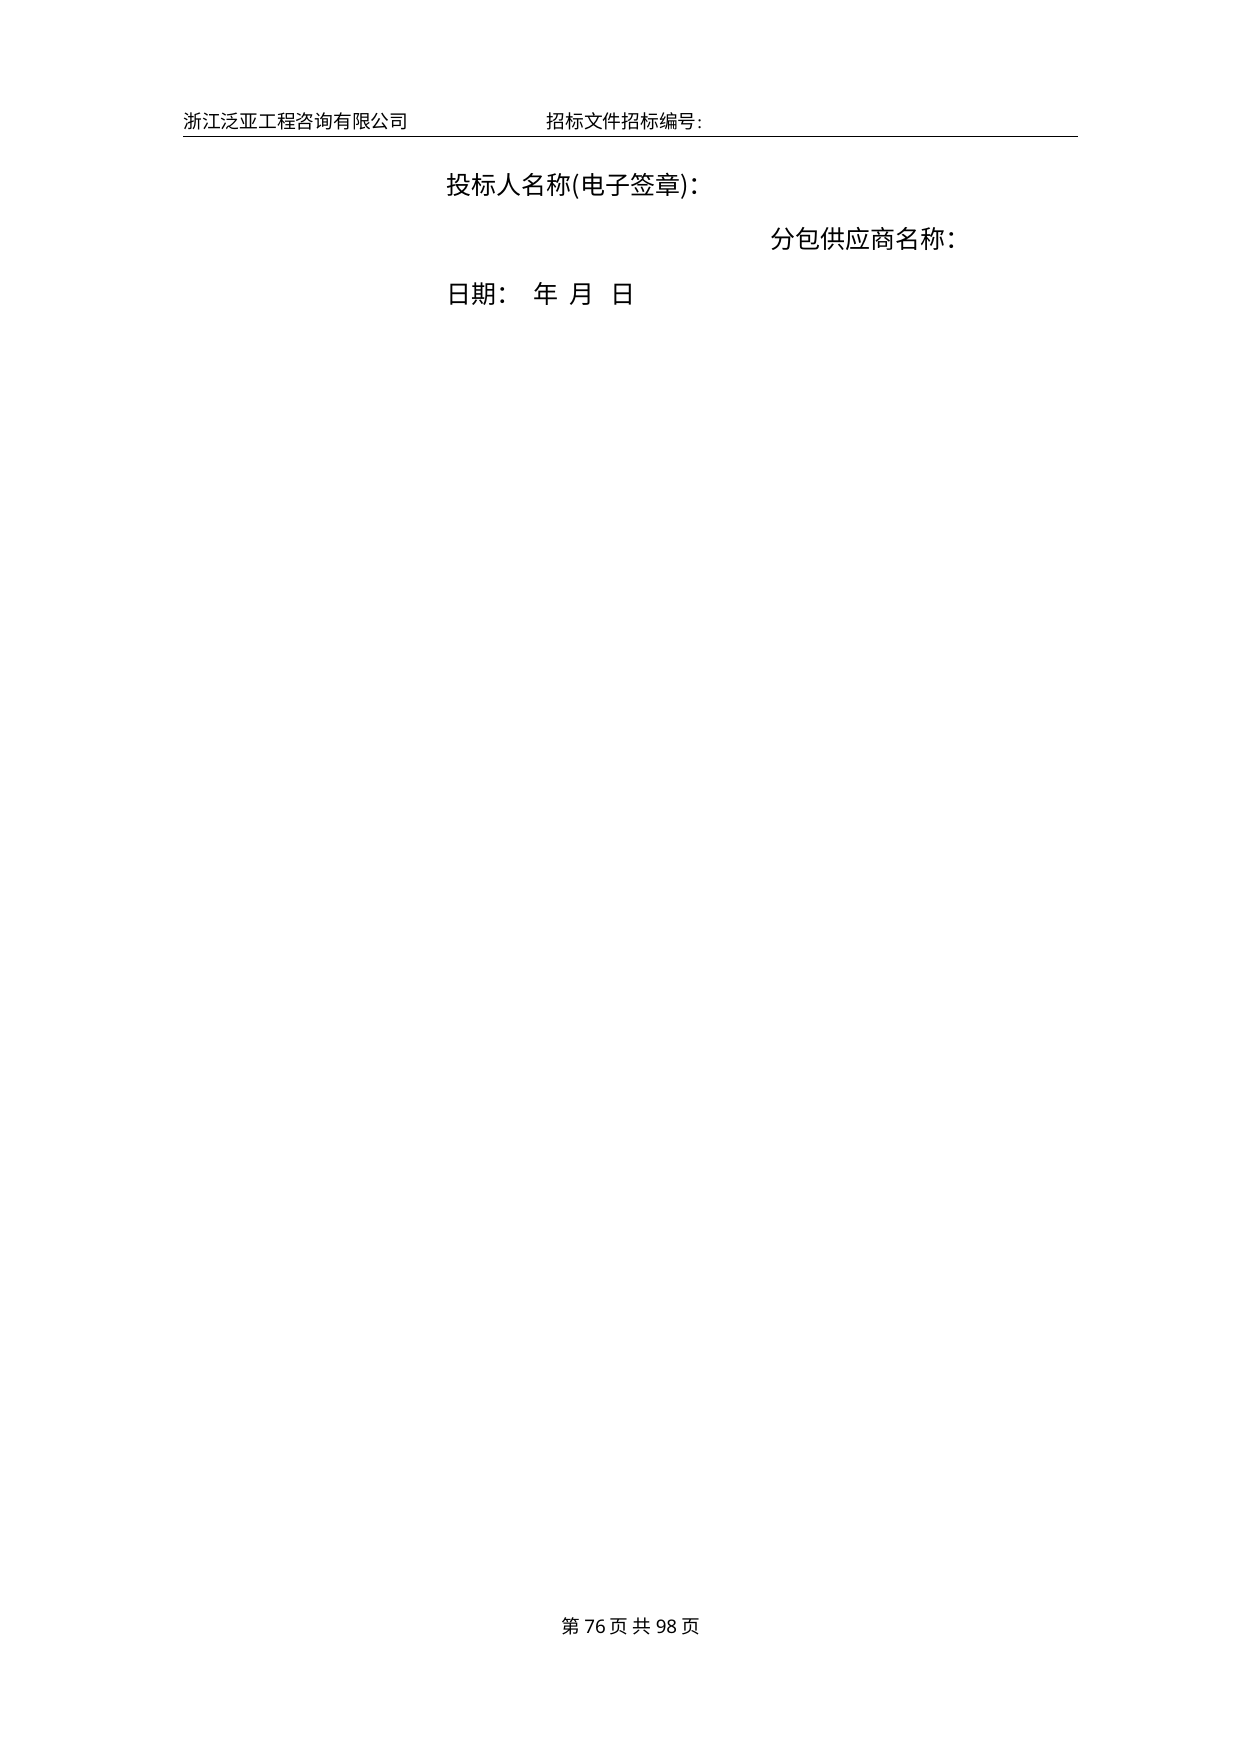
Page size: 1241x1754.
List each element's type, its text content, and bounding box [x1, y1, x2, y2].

text 日期： 年 月 日 [183, 274, 1078, 311]
text 分包供应商名称： [183, 220, 1078, 256]
text 投标人名称(电子签章)： [183, 166, 1078, 202]
